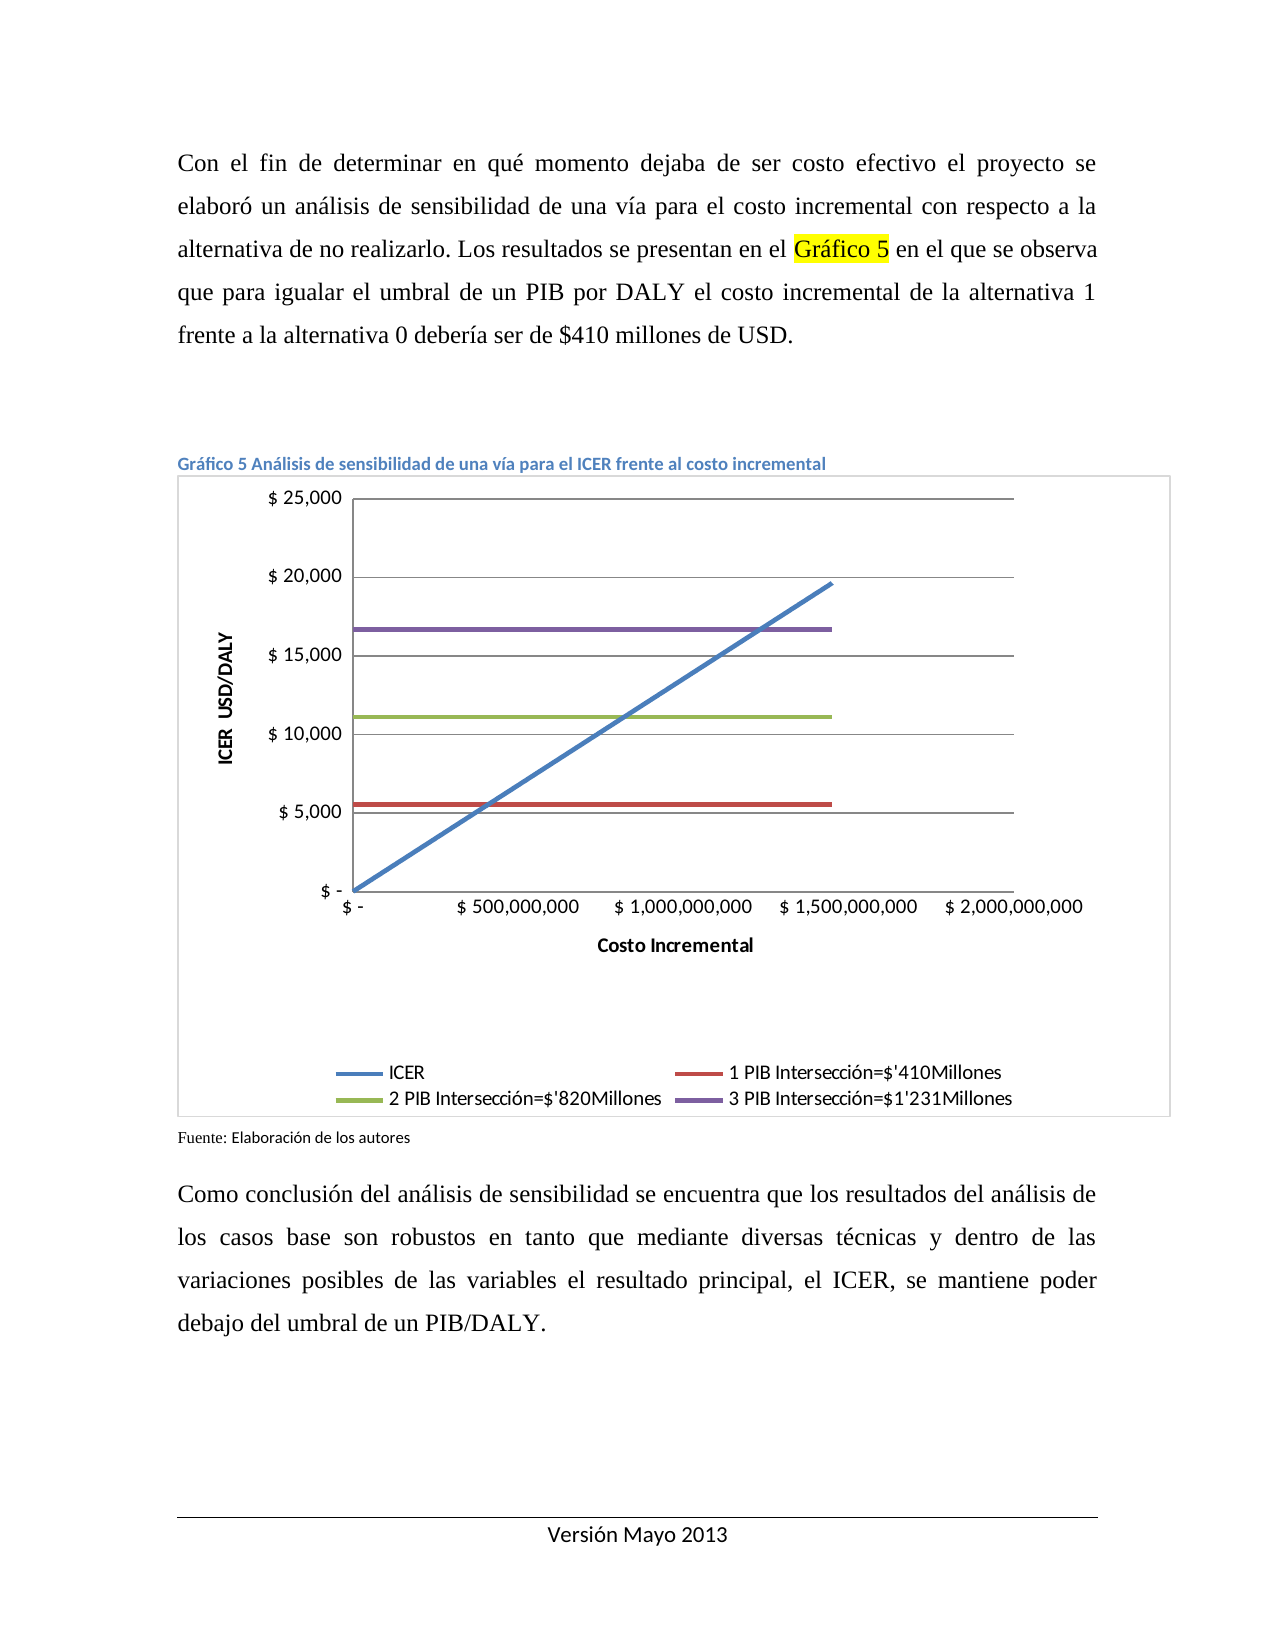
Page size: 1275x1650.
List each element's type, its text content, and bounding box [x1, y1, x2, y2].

text Como conclusión del análisis de sensibilidad se encuentra que los resultados del análisis de los casos base son robustos en tanto que mediante diversas técnicas y dentro de las variaciones posibles de las variables el resultado principal, el ICER, se mantiene poder debajo del umbral de un PIB/DALY. [177, 1179, 1098, 1337]
text Con el fin de determinar en qué momento dejaba de ser costo efectivo el proyecto se elaboró un análisis de sensibilidad de una vía para el costo incremental con respecto a la alternativa de no realizarlo. Los resultados se presentan en el Gráfico 5 en el que se observa que para igualar el umbral de un PIB por DALY el costo incremental de la alternativa 1 frente a la alternativa 0 debería ser de $410 millones de USD. [177, 148, 1098, 349]
text Fuente: Elaboración de los autores [177, 1117, 1098, 1148]
